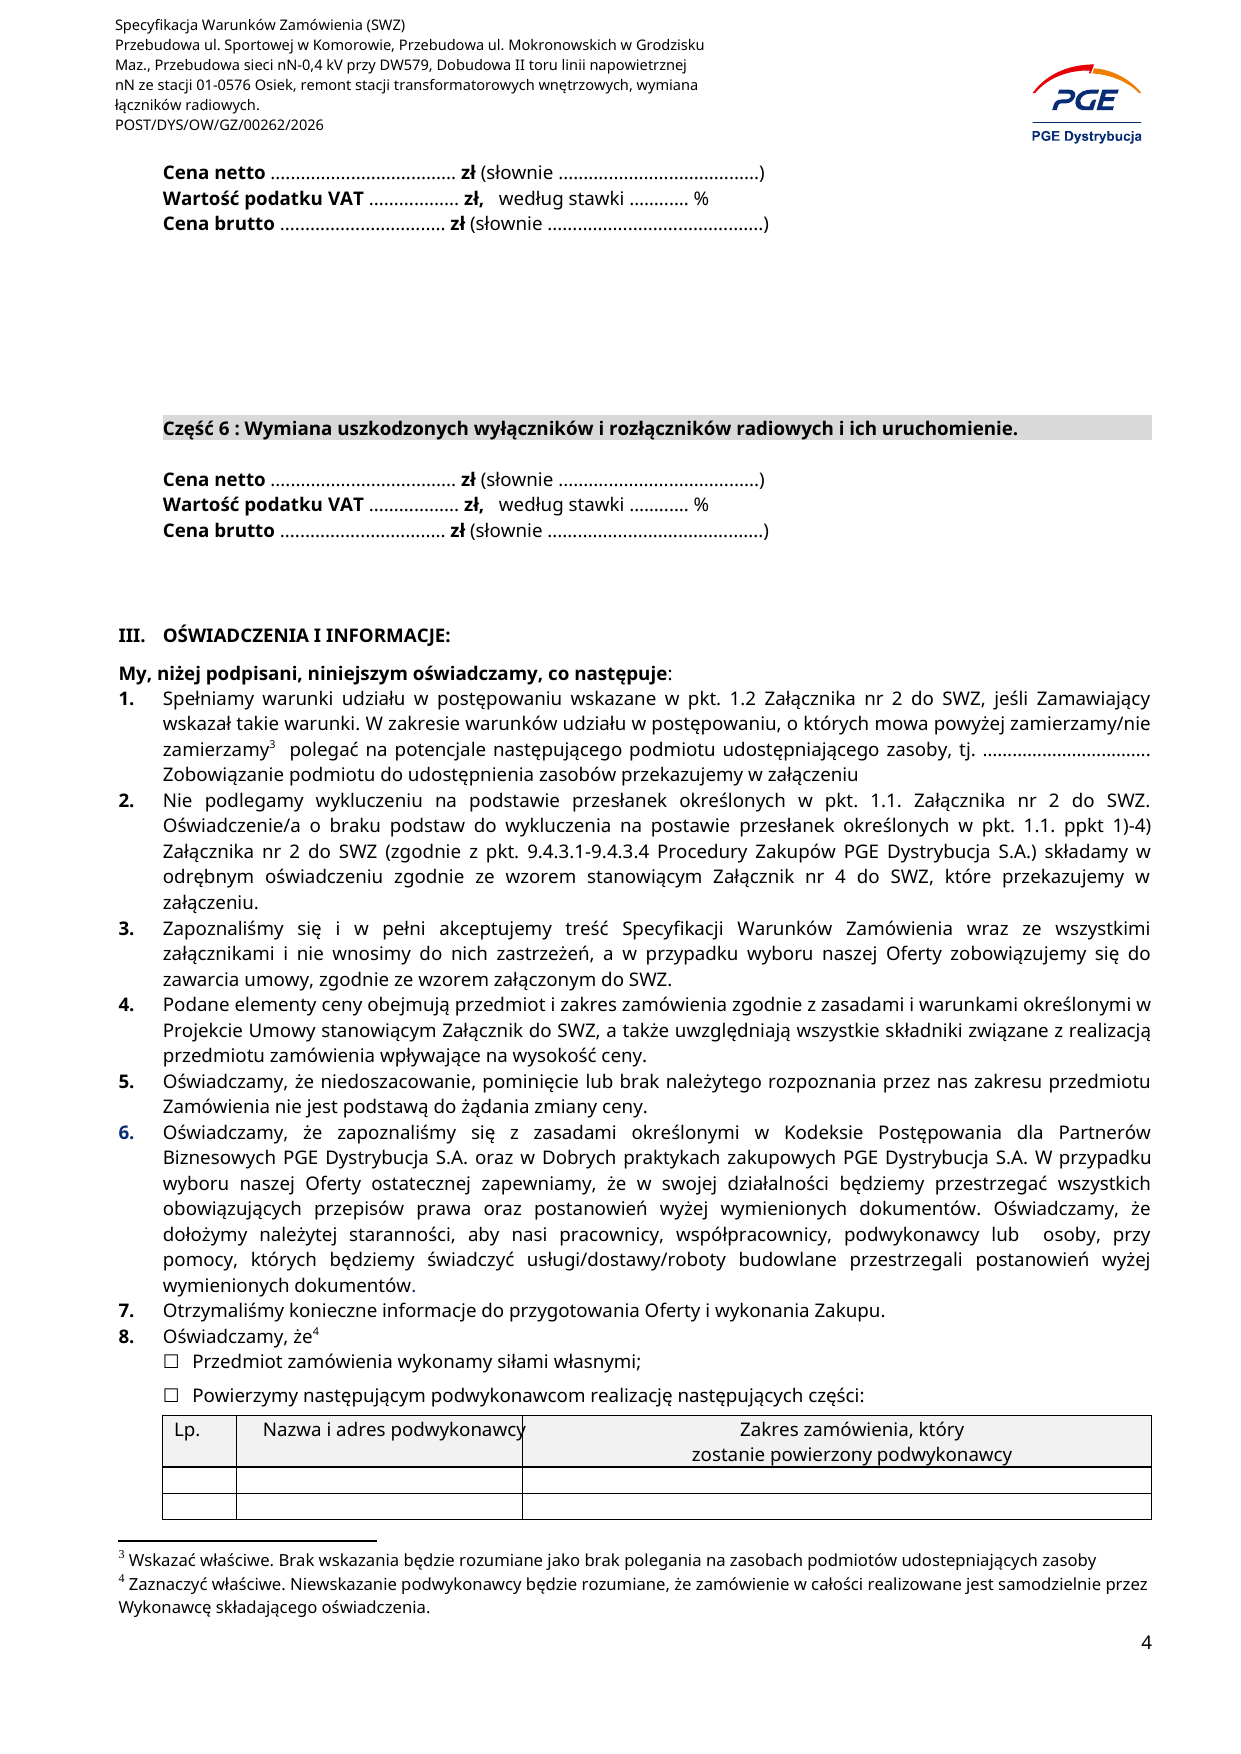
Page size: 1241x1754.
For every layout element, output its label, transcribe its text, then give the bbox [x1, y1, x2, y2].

list Część 6 : Wymiana uszkodzonych wyłączników i rozłączników radiowych i ich uruchomienie. [163, 415, 1152, 440]
list Cena netto ..................................... zł (słownie ........................................) [163, 466, 1152, 491]
list Oświadczamy, że zapoznaliśmy się z zasadami określonymi w Kodeksie Postępowania dla Partnerów Biznesowych PGE Dystrybucja S.A. oraz w Dobrych praktykach zakupowych PGE Dystrybucja S.A. W przypadku wyboru naszej Oferty ostatecznej zapewniamy, że w swojej działalności będziemy przestrzegać wszystkich obowiązujących przepisów prawa oraz postanowień wyżej wymienionych dokumentów. Oświadczamy, że dołożymy należytej staranności, aby nasi pracownicy, współpracownicy, podwykonawcy lub osoby, przy pomocy, których będziemy świadczyć usługi/dostawy/roboty budowlane przestrzegali postanowień wyżej wymienionych dokumentów. [118, 1119, 1152, 1298]
table_cell [163, 1494, 236, 1518]
list Cena brutto ................................. zł (słownie ...........................................) [163, 211, 1152, 236]
subtitle OŚWIADCZENIA I INFORMACJE: [118, 623, 1152, 648]
list Oświadczamy, że niedoszacowanie, pominięcie lub brak należytego rozpoznania przez nas zakresu przedmiotu Zamówienia nie jest podstawą do żądania zmiany ceny. [118, 1068, 1152, 1119]
list Spełniamy warunki udziału w postępowaniu wskazane w pkt. 1.2 Załącznika nr 2 do SWZ, jeśli Zamawiający wskazał takie warunki. W zakresie warunków udziału w postępowaniu, o których mowa powyżej zamierzamy/nie zamierzamy polegać na potencjale następującego podmiotu udostępniającego zasoby, tj. ……………………………. Zobowiązanie podmiotu do udostępnienia zasobów przekazujemy w załączeniu [118, 685, 1152, 787]
list Cena netto ..................................... zł (słownie ........................................) [163, 160, 1152, 185]
list Otrzymaliśmy konieczne informacje do przygotowania Oferty i wykonania Zakupu. [118, 1298, 1152, 1323]
list Oświadczamy, że [118, 1323, 1152, 1349]
table_header Zakres zamówienia, który zostanie powierzony podwykonawcy [523, 1416, 1151, 1466]
list Wartość podatku VAT .................. zł, według stawki ……..…. % [163, 491, 1152, 517]
table_header Lp. [163, 1416, 236, 1466]
list Nie podlegamy wykluczeniu na podstawie przesłanek określonych w pkt. 1.1. Załącznika nr 2 do SWZ. Oświadczenie/a o braku podstaw do wykluczenia na postawie przesłanek określonych w pkt. 1.1. ppkt 1)-4) Załącznika nr 2 do SWZ (zgodnie z pkt. 9.4.3.1-9.4.3.4 Procedury Zakupów PGE Dystrybucja S.A.) składamy w odrębnym oświadczeniu zgodnie ze wzorem stanowiącym Załącznik nr 4 do SWZ, które przekazujemy w załączeniu. [118, 787, 1152, 915]
table_header Nazwa i adres podwykonawcy [237, 1416, 522, 1466]
list Wartość podatku VAT .................. zł, według stawki ……..…. % [163, 185, 1152, 211]
list Cena brutto ................................. zł (słownie ...........................................) [163, 517, 1152, 542]
table_cell [523, 1494, 1151, 1518]
list My, niżej podpisani, niniejszym oświadczamy, co następuje: [118, 660, 1152, 685]
table_cell [163, 1468, 236, 1492]
text Przedmiot zamówienia wykonamy siłami własnymi; [163, 1349, 1181, 1374]
list Podane elementy ceny obejmują przedmiot i zakres zamówienia zgodnie z zasadami i warunkami określonymi w Projekcie Umowy stanowiącym Załącznik do SWZ, a także uwzględniają wszystkie składniki związane z realizacją przedmiotu zamówienia wpływające na wysokość ceny. [118, 991, 1152, 1068]
text Powierzymy następującym podwykonawcom realizację następujących części: [163, 1382, 1181, 1407]
table_cell [523, 1468, 1151, 1492]
table_cell [237, 1468, 522, 1492]
list Zapoznaliśmy się i w pełni akceptujemy treść Specyfikacji Warunków Zamówienia wraz ze wszystkimi załącznikami i nie wnosimy do nich zastrzeżeń, a w przypadku wyboru naszej Oferty zobowiązujemy się do zawarcia umowy, zgodnie ze wzorem załączonym do SWZ. [118, 915, 1152, 991]
table_cell [237, 1494, 522, 1518]
